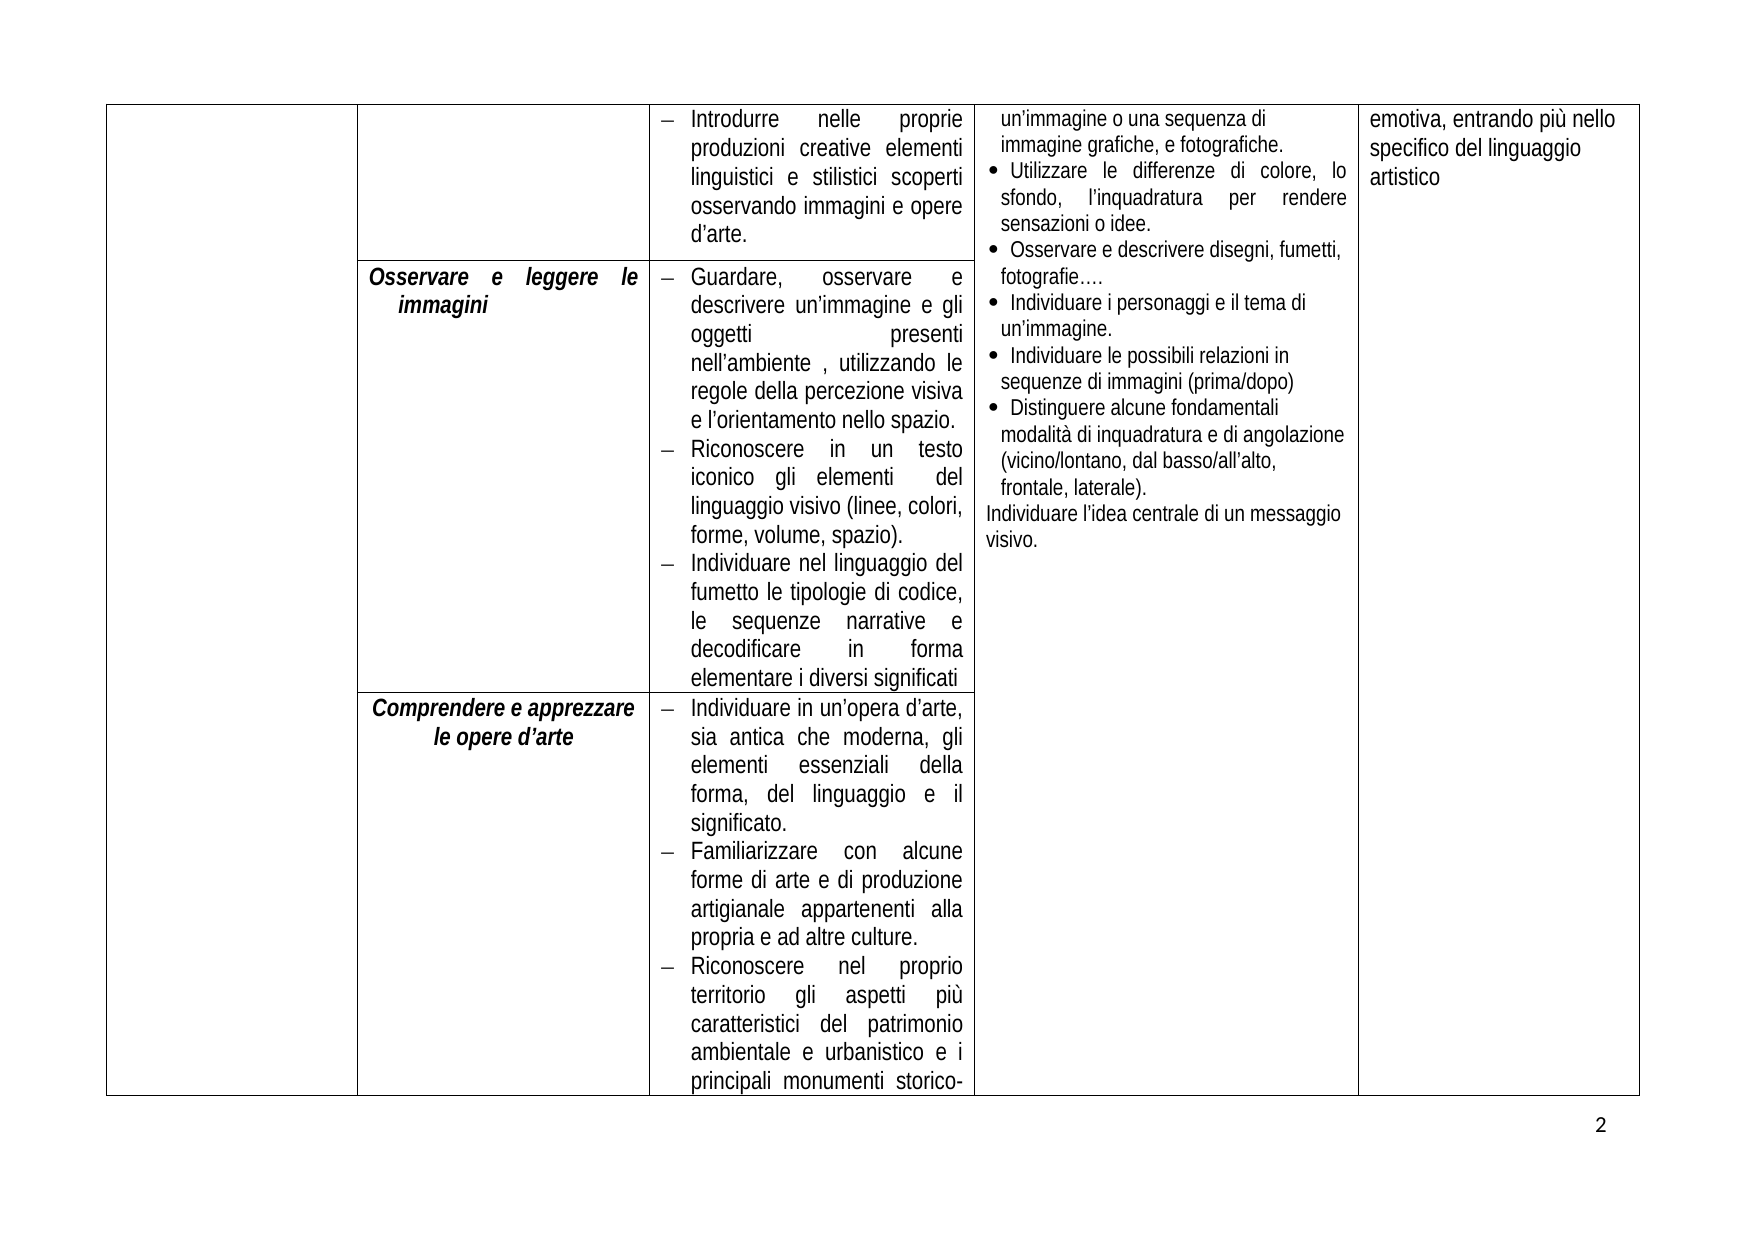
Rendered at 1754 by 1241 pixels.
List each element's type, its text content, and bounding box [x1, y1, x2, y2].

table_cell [1359, 105, 1639, 1094]
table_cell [650, 693, 974, 1094]
table_cell Guardare, osservare e descrivere un’immagine e gli oggetti presenti nell’ambiente , utilizzando le regole della percezione visiva e l’orientamento nello spazio. Riconoscere in un testo iconico gli elementi del linguaggio visivo (linee, colori, forme, volume, spazio). Individuare nel linguaggio del fumetto le tipologie di codice, le sequenze narrative e decodificare in forma elementare i diversi significati [650, 261, 974, 692]
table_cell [358, 693, 649, 1094]
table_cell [650, 105, 974, 260]
table_cell Osservare e leggere le immagini [358, 261, 649, 692]
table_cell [107, 105, 357, 1094]
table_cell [975, 105, 1358, 1094]
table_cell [358, 105, 649, 260]
